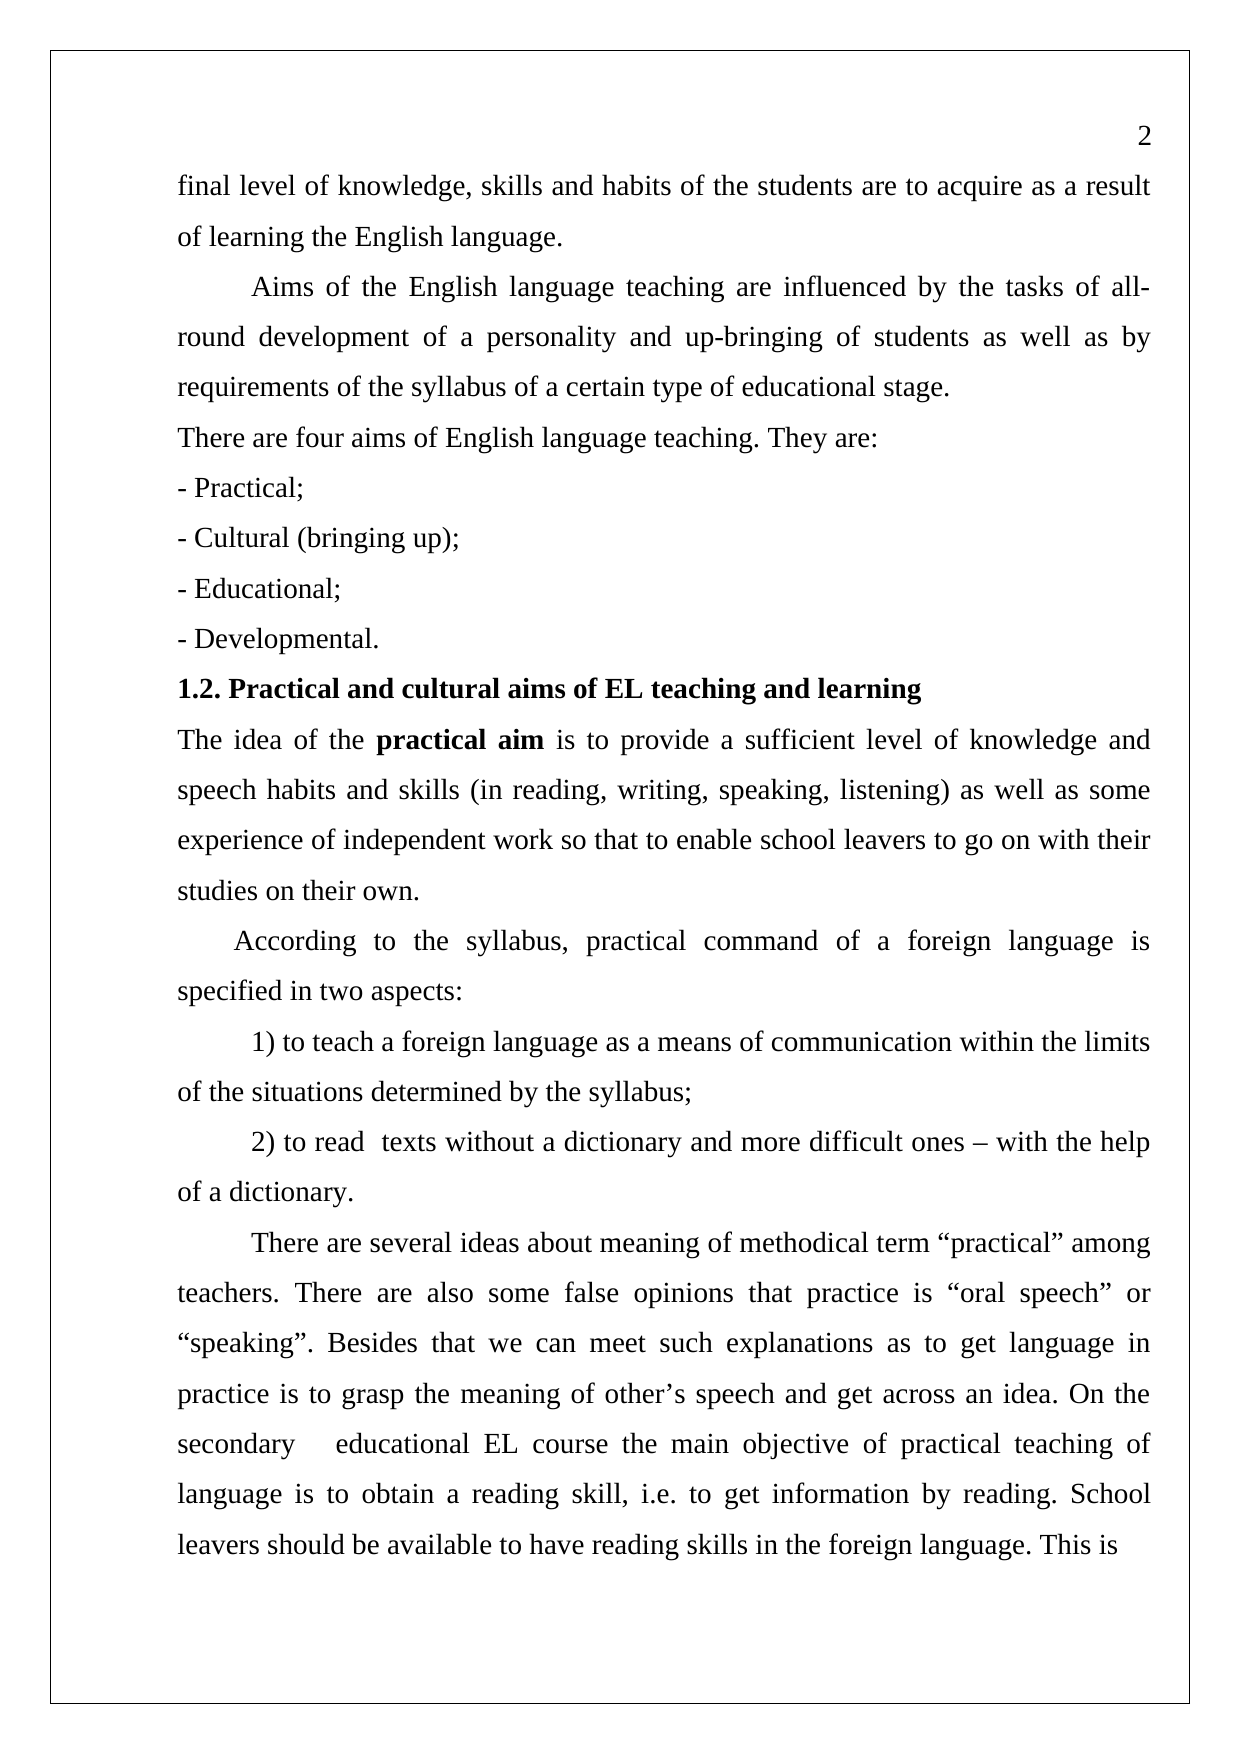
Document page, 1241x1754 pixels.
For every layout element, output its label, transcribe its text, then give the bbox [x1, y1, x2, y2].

text There are several ideas about meaning of methodical term “practical” among teachers. There are also some false opinions that practice is “oral speech” or “speaking”. Besides that we can meet such explanations as to get language in practice is to grasp the meaning of other’s speech and get across an idea. On the secondary educational EL course the main objective of practical teaching of language is to obtain a reading skill, i.e. to get information by reading. School leavers should be available to have reading skills in the foreign language. This is [177, 1225, 1152, 1560]
text - Practical; [177, 470, 1152, 504]
text 2) to read texts without a dictionary and more difficult ones – with the help of a dictionary. [177, 1124, 1152, 1208]
text 1.2. Practical and cultural aims of EL teaching and learning [177, 671, 1152, 705]
text There are four aims of English language teaching. They are: [177, 420, 1152, 453]
text - Cultural (bringing up); [177, 521, 1152, 554]
text According to the syllabus, practical command of a foreign language is specified in two aspects: [177, 923, 1152, 1007]
text Aims of the English language teaching are influenced by the tasks of all-round development of a personality and up-bringing of students as well as by requirements of the syllabus of a certain type of educational stage. [177, 269, 1152, 403]
text - Educational; [177, 571, 1152, 604]
text - Developmental. [177, 621, 1152, 655]
text 1) to teach a foreign language as a means of communication within the limits of the situations determined by the syllabus; [177, 1024, 1152, 1107]
text The idea of the practical aim is to provide a sufficient level of knowledge and speech habits and skills (in reading, writing, speaking, listening) as well as some experience of independent work so that to enable school leavers to go on with their studies on their own. [177, 722, 1152, 906]
text final level of knowledge, skills and habits of the students are to acquire as a result of learning the English language. [177, 168, 1152, 252]
text 2 [177, 118, 1152, 152]
